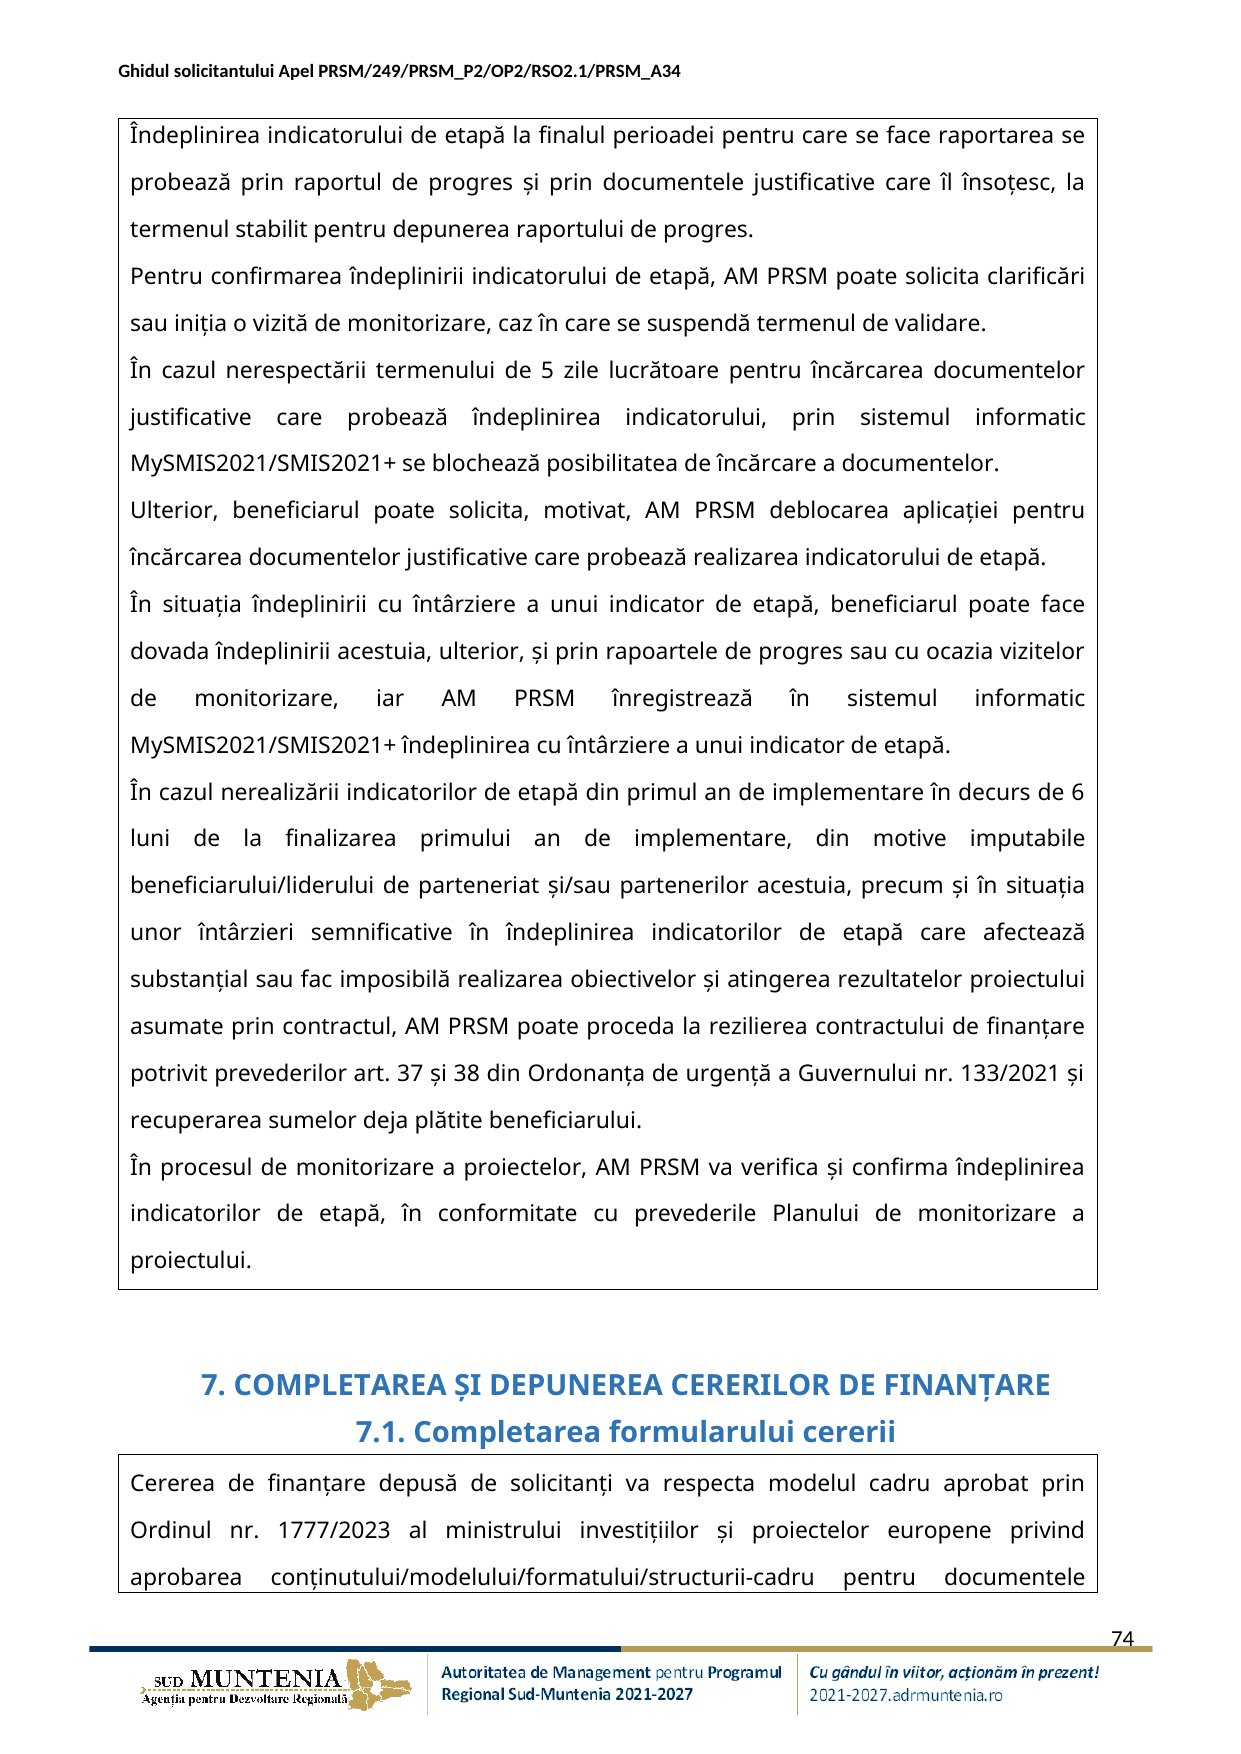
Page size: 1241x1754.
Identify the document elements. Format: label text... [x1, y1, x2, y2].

subtitle 7. COMPLETAREA ȘI DEPUNEREA CERERILOR DE FINANȚARE [118, 1364, 1134, 1403]
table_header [119, 1455, 1097, 1592]
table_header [119, 119, 1097, 1288]
subtitle 7.1. Completarea formularului cererii [118, 1411, 1134, 1451]
picture [89, 1646, 1153, 1715]
